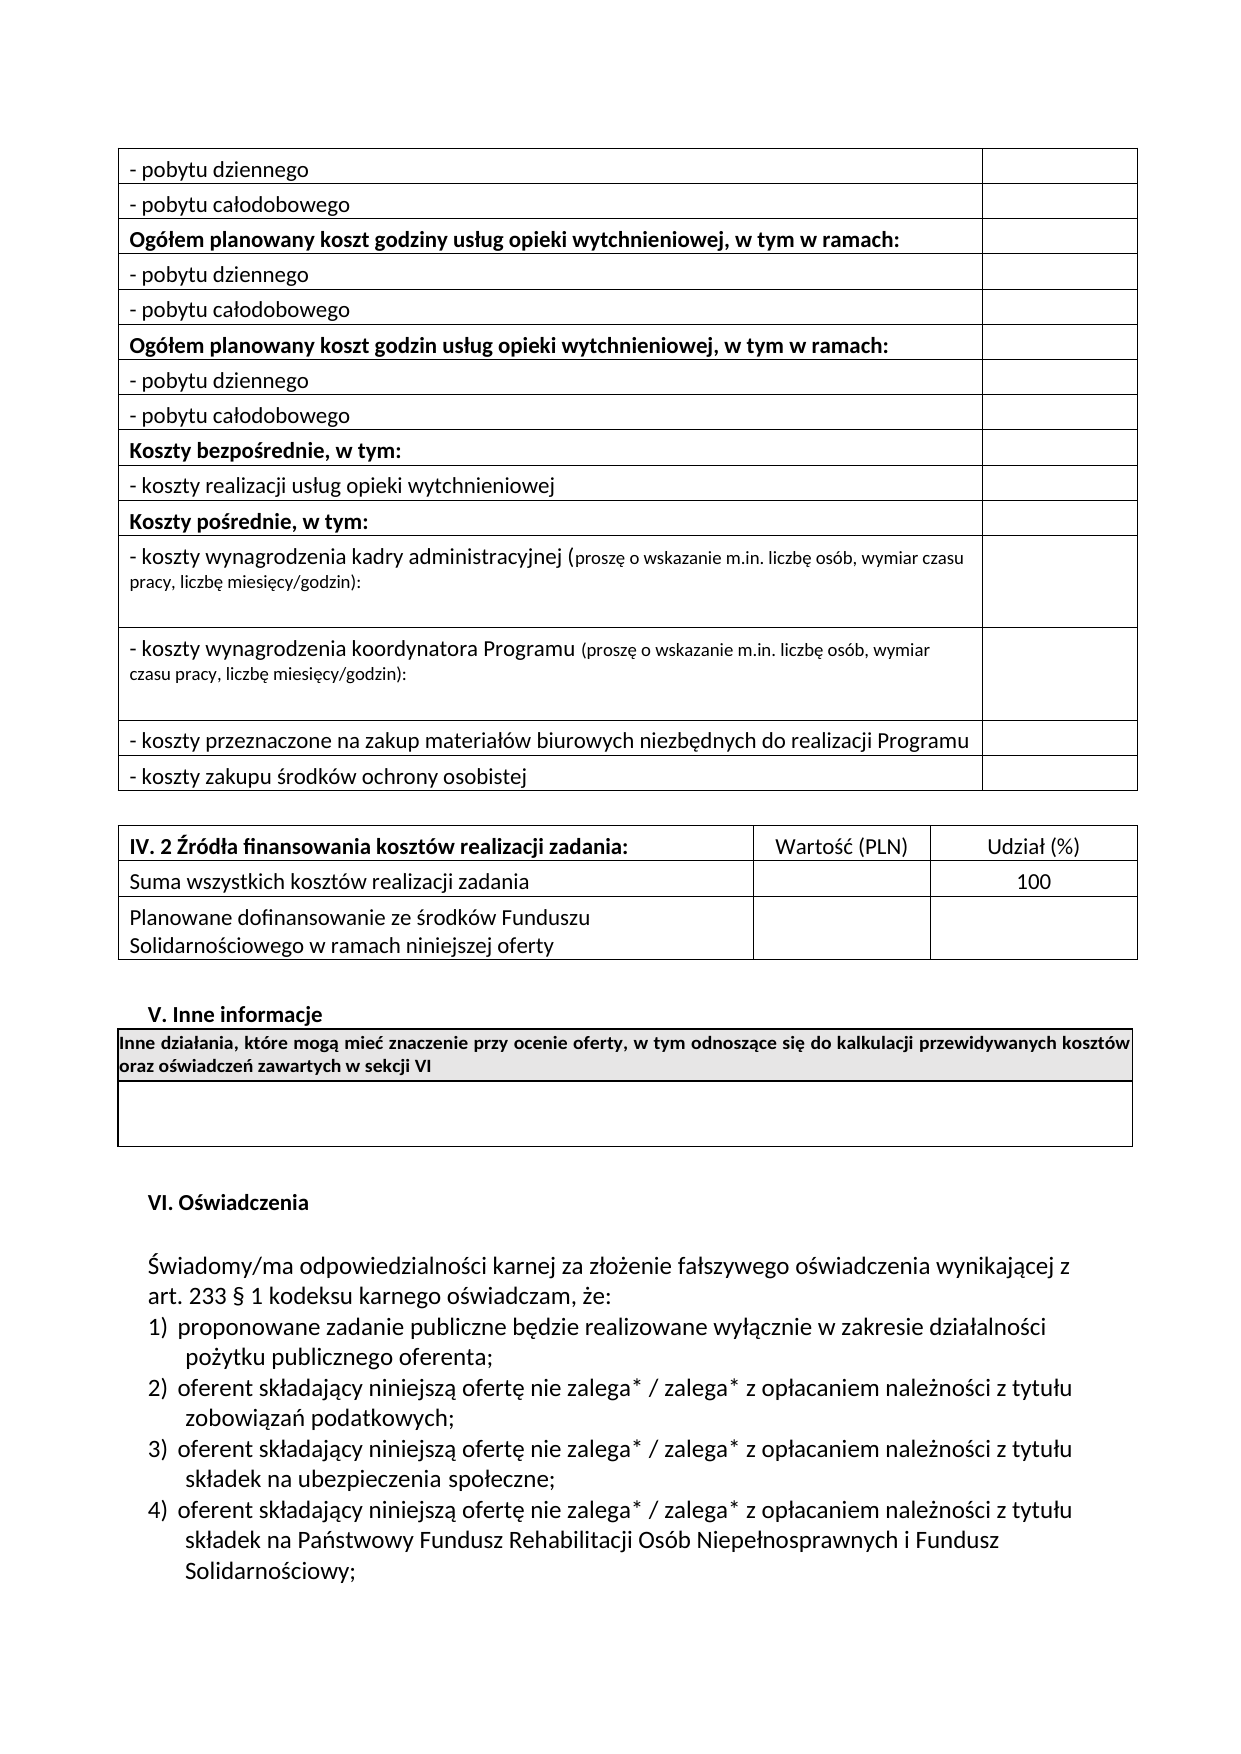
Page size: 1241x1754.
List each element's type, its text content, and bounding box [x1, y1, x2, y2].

table_cell - pobytu dziennego [119, 149, 982, 183]
table_cell - pobytu całodobowego [119, 184, 982, 218]
table_cell Planowane dofinansowanie ze środków Funduszu Solidarnościowego w ramach niniejszej oferty [119, 897, 753, 959]
table_cell [983, 501, 1137, 535]
table_cell [983, 325, 1137, 359]
list oferent składający niniejszą ofertę nie zalega* / zalega* z opłacaniem należności z tytułu składek na ubezpieczenia społeczne; [148, 1433, 1093, 1494]
list oferent składający niniejszą ofertę nie zalega* / zalega* z opłacaniem należności z tytułu składek na Państwowy Fundusz Rehabilitacji Osób Niepełnosprawnych i Fundusz Solidarnościowy; [148, 1494, 1093, 1586]
table_cell [983, 395, 1137, 429]
list proponowane zadanie publiczne będzie realizowane wyłącznie w zakresie działalności pożytku publicznego oferenta; [148, 1311, 1093, 1372]
table_cell - koszty wynagrodzenia koordynatora Programu (proszę o wskazanie m.in. liczbę osób, wymiar czasu pracy, liczbę miesięcy/godzin): [119, 628, 982, 719]
table_cell [754, 861, 930, 896]
table_cell Ogółem planowany koszt godzin usług opieki wytchnieniowej, w tym w ramach: [119, 325, 982, 359]
table_cell Koszty bezpośrednie, w tym: [119, 430, 982, 464]
table_cell 100 [931, 861, 1137, 896]
table_cell - pobytu dziennego [119, 254, 982, 288]
table_cell - pobytu całodobowego [119, 395, 982, 429]
text VI. Oświadczenia [148, 1188, 1093, 1216]
table_cell - koszty realizacji usług opieki wytchnieniowej [119, 466, 982, 500]
table_cell - pobytu dziennego [119, 360, 982, 394]
table_cell - koszty zakupu środków ochrony osobistej [119, 756, 982, 790]
table_header Udział (%) [931, 826, 1137, 860]
table_cell Koszty pośrednie, w tym: [119, 501, 982, 535]
table_cell - koszty przeznaczone na zakup materiałów biurowych niezbędnych do realizacji Programu [119, 721, 982, 755]
table_cell [983, 219, 1137, 253]
table_cell [983, 430, 1137, 464]
table_header Inne działania, które mogą mieć znaczenie przy ocenie oferty, w tym odnoszące się do kalkulacji przewidywanych kosztów oraz oświadczeń zawartych w sekcji VI [119, 1030, 1132, 1080]
text Świadomy/ma odpowiedzialności karnej za złożenie fałszywego oświadczenia wynikającej z art. 233 § 1 kodeksu karnego oświadczam, że: [148, 1250, 1093, 1311]
table_cell Ogółem planowany koszt godziny usług opieki wytchnieniowej, w tym w ramach: [119, 219, 982, 253]
table_cell [983, 149, 1137, 183]
table_cell [983, 254, 1137, 288]
list oferent składający niniejszą ofertę nie zalega* / zalega* z opłacaniem należności z tytułu zobowiązań podatkowych; [148, 1372, 1093, 1433]
table_cell [983, 184, 1137, 218]
table_cell [119, 1082, 1132, 1146]
table_cell - koszty wynagrodzenia kadry administracyjnej (proszę o wskazanie m.in. liczbę osób, wymiar czasu pracy, liczbę miesięcy/godzin): [119, 536, 982, 627]
table_cell - pobytu całodobowego [119, 290, 982, 324]
table_cell [931, 897, 1137, 959]
table_cell [754, 897, 930, 959]
table_header IV. 2 Źródła finansowania kosztów realizacji zadania: [119, 826, 753, 860]
table_cell Suma wszystkich kosztów realizacji zadania [119, 861, 753, 896]
subtitle V. Inne informacje [148, 1000, 1093, 1028]
table_cell [983, 756, 1137, 790]
table_cell [983, 628, 1137, 719]
table_cell [983, 360, 1137, 394]
table_header Wartość (PLN) [754, 826, 930, 860]
table_cell [983, 536, 1137, 627]
table_cell [983, 466, 1137, 500]
table_cell [983, 290, 1137, 324]
table_cell [983, 721, 1137, 755]
